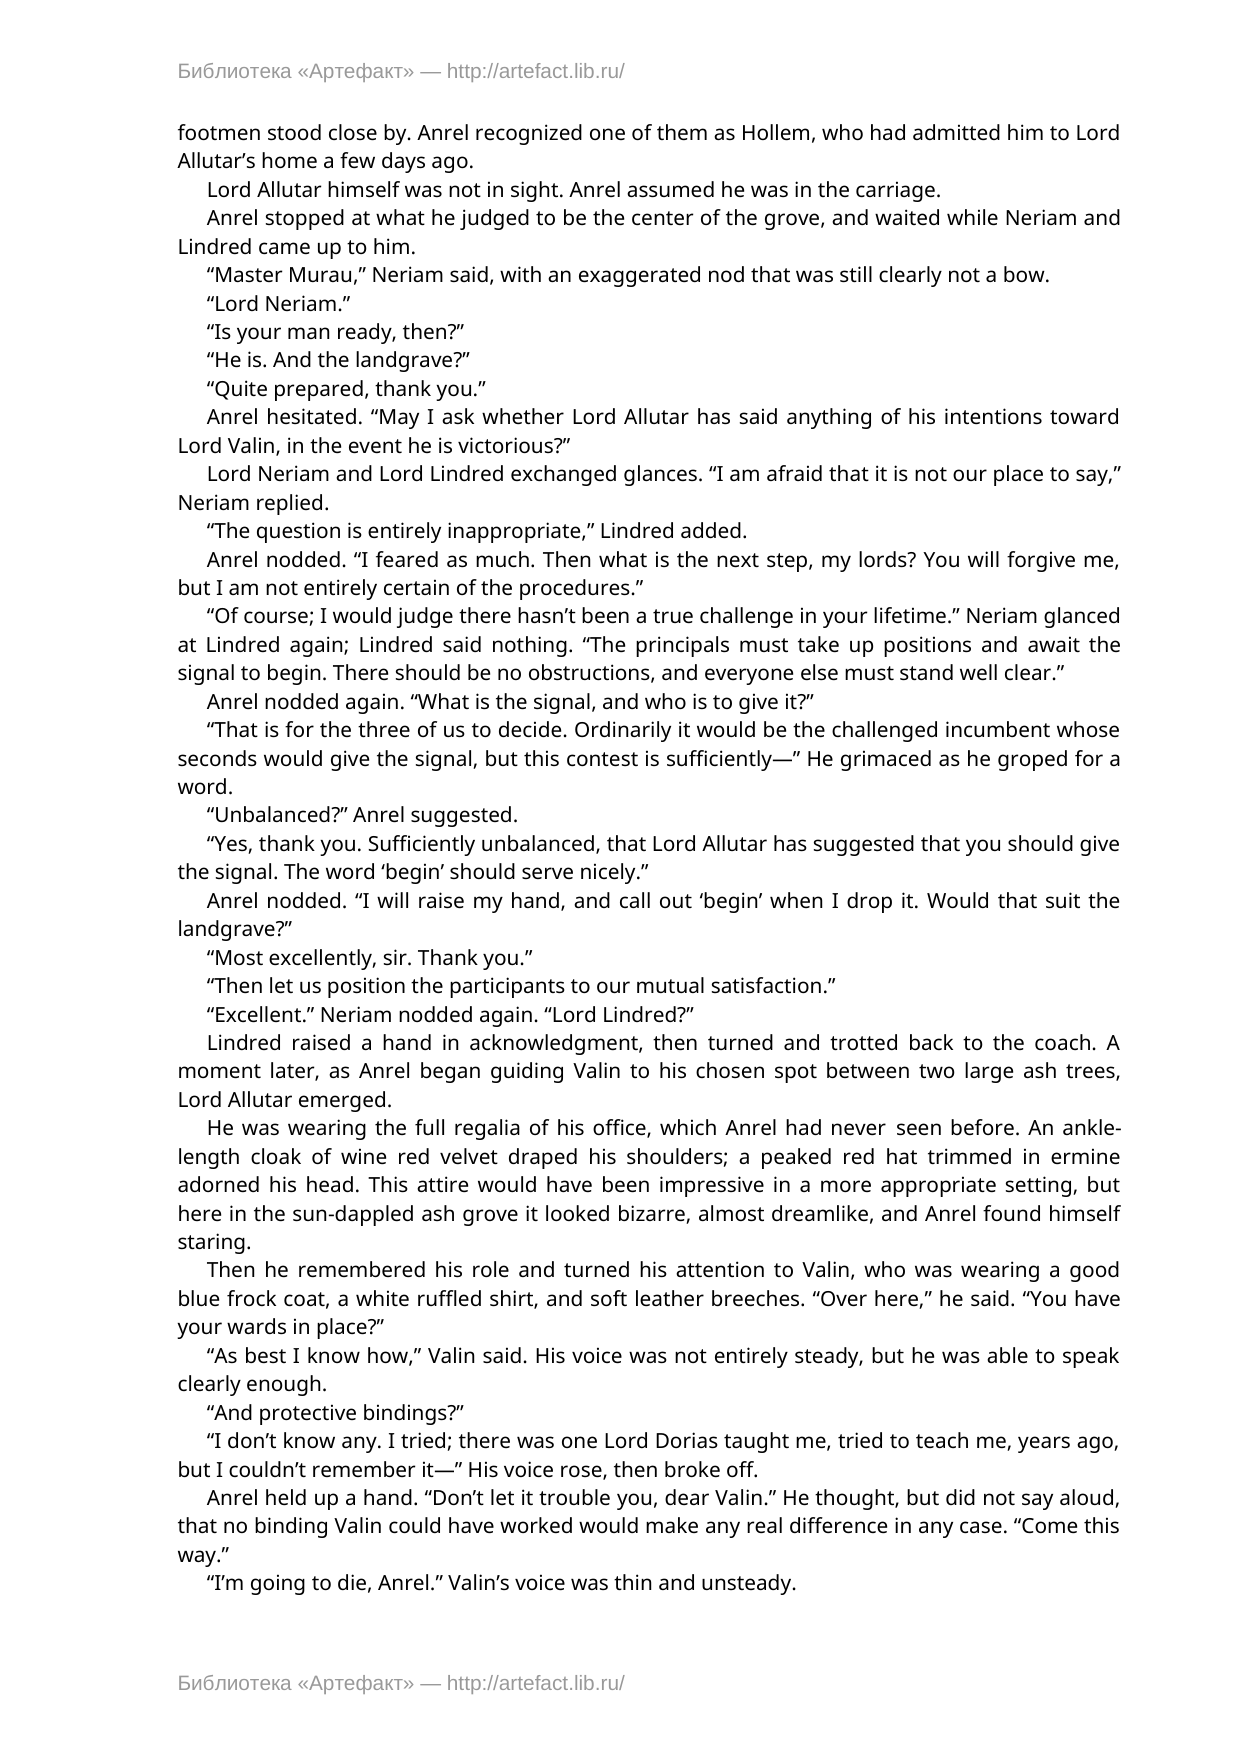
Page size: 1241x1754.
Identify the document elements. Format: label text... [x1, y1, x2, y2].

text “The question is entirely inappropriate,” Lindred added. [177, 516, 1122, 545]
text Anrel held up a hand. “Don’t let it trouble you, dear Valin.” He thought, but did not say aloud, that no binding Valin could have worked would make any real difference in any case. “Come this way.” [177, 1483, 1122, 1568]
text “Master Murau,” Neriam said, with an exaggerated nod that was still clearly not a bow. [177, 260, 1122, 289]
text “As best I know how,” Valin said. His voice was not entirely steady, but he was able to speak clearly enough. [177, 1341, 1122, 1398]
text Anrel stopped at what he judged to be the center of the grove, and waited while Neriam and Lindred came up to him. [177, 203, 1122, 260]
text “Lord Neriam.” [177, 289, 1122, 317]
text Anrel hesitated. “May I ask whether Lord Allutar has said anything of his intentions toward Lord Valin, in the event he is victorious?” [177, 402, 1122, 459]
text “Then let us position the participants to our mutual satisfaction.” [177, 971, 1122, 1000]
text Anrel nodded. “I will raise my hand, and call out ‘begin’ when I drop it. Would that suit the landgrave?” [177, 886, 1122, 943]
text “I’m going to die, Anrel.” Valin’s voice was thin and unsteady. [177, 1568, 1122, 1597]
text “That is for the three of us to decide. Ordinarily it would be the challenged incumbent whose seconds would give the signal, but this contest is sufficiently—” He grimaced as he groped for a word. [177, 715, 1122, 801]
text Anrel nodded again. “What is the signal, and who is to give it?” [177, 687, 1122, 715]
text “Yes, thank you. Sufficiently unbalanced, that Lord Allutar has suggested that you should give the signal. The word ‘begin’ should serve nicely.” [177, 829, 1122, 886]
text “Of course; I would judge there hasn’t been a true challenge in your lifetime.” Neriam glanced at Lindred again; Lindred said nothing. “The principals must take up positions and await the signal to begin. There should be no obstructions, and everyone else must stand well clear.” [177, 602, 1122, 687]
text He was wearing the full regalia of his office, which Anrel had never seen before. An ankle-length cloak of wine red velvet draped his shoulders; a peaked red hat trimmed in ermine adorned his head. This attire would have been impressive in a more appropriate setting, but here in the sun-dappled ash grove it looked bizarre, almost dreamlike, and Anrel found himself staring. [177, 1113, 1122, 1256]
text “I don’t know any. I tried; there was one Lord Dorias taught me, tried to teach me, years ago, but I couldn’t remember it—” His voice rose, then broke off. [177, 1426, 1122, 1483]
text “And protective bindings?” [177, 1398, 1122, 1426]
text “He is. And the landgrave?” [177, 346, 1122, 374]
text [177, 118, 1122, 175]
text “Quite prepared, thank you.” [177, 374, 1122, 402]
text Lindred raised a hand in acknowledgment, then turned and trotted back to the coach. A moment later, as Anrel began guiding Valin to his chosen spot between two large ash trees, Lord Allutar emerged. [177, 1028, 1122, 1113]
text Lord Allutar himself was not in sight. Anrel assumed he was in the carriage. [177, 175, 1122, 203]
text “Excellent.” Neriam nodded again. “Lord Lindred?” [177, 1000, 1122, 1028]
text “Is your man ready, then?” [177, 317, 1122, 346]
text Anrel nodded. “I feared as much. Then what is the next step, my lords? You will forgive me, but I am not entirely certain of the procedures.” [177, 545, 1122, 602]
text Lord Neriam and Lord Lindred exchanged glances. “I am afraid that it is not our place to say,” Neriam replied. [177, 459, 1122, 516]
text “Unbalanced?” Anrel suggested. [177, 801, 1122, 829]
text “Most excellently, sir. Thank you.” [177, 943, 1122, 971]
text Then he remembered his role and turned his attention to Valin, who was wearing a good blue frock coat, a white ruffled shirt, and soft leather breeches. “Over here,” he said. “You have your wards in place?” [177, 1256, 1122, 1341]
